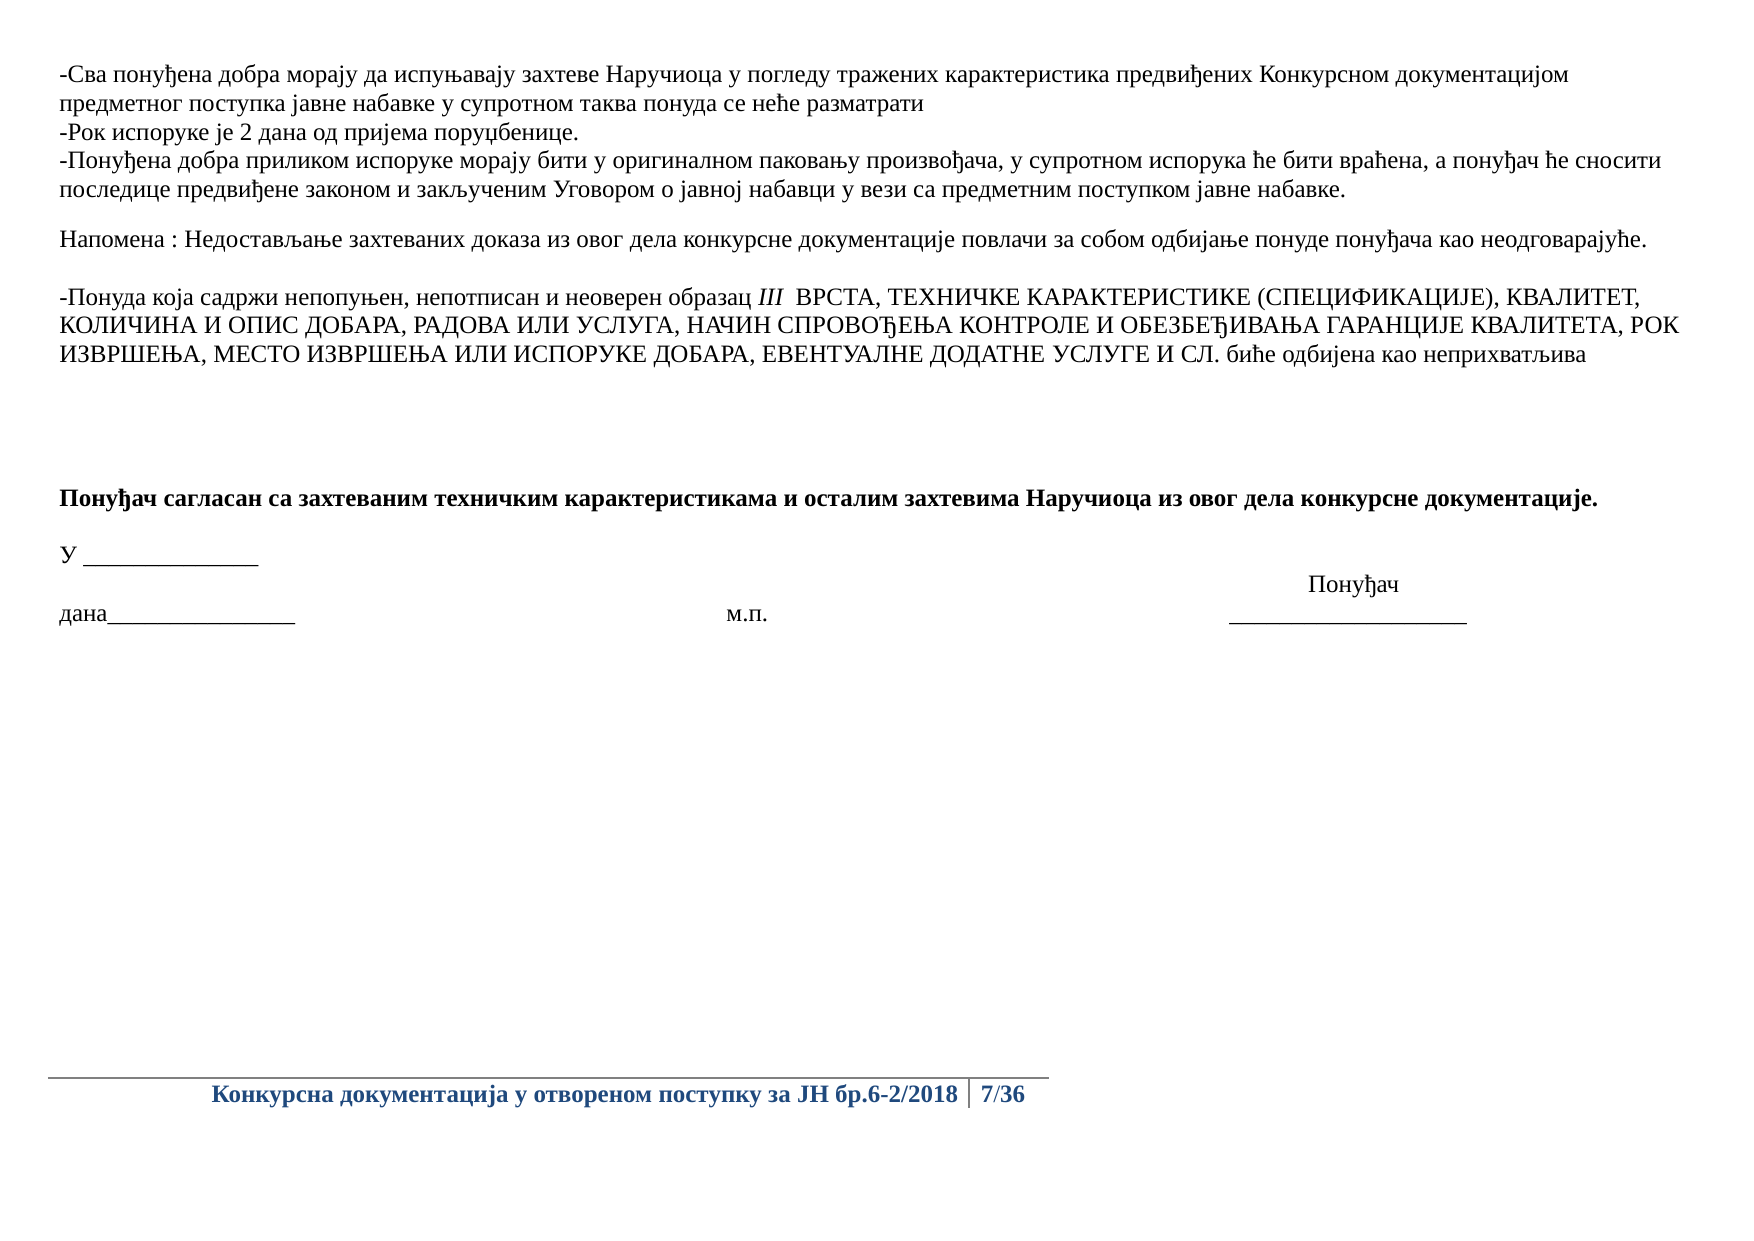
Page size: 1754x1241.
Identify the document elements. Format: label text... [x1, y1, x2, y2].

text дана_______________ м.п. ___________________ [59, 598, 1695, 627]
text Понуђач сагласан са захтеваним техничким карактеристикама и осталим захтевима Наручиоца из овог дела конкурсне документације. [59, 483, 1695, 512]
text -Понуђена добра приликом испоруке морају бити у оригиналном паковању произвођача, у супротном испорука ће бити враћена, а понуђач ће сносити последице предвиђене законом и закљученим Уговором о јавној набавци у вези са предметним поступком јавне набавке. [59, 145, 1695, 203]
text -Сва понуђена добра морају да испуњавају захтеве Наручиоца у погледу тражених карактеристика предвиђених Конкурсном документацијом предметног поступка јавне набавке у супротном таква понуда се неће разматрати [59, 59, 1695, 117]
text Напомена : Недостављање захтеваних доказа из овог дела конкурсне документације повлачи за собом одбијање понуде понуђача као неодговарајуће. [59, 224, 1695, 253]
text У ______________ Понуђач [59, 541, 1695, 598]
text -Понуда која садржи непопуњен, непотписан и неоверен образац III ВРСТА, ТЕХНИЧКЕ КАРАКТЕРИСТИКЕ (СПЕЦИФИКАЦИЈЕ), КВАЛИТЕТ, КОЛИЧИНА И ОПИС ДОБАРА, РАДОВА ИЛИ УСЛУГА, НАЧИН СПРОВОЂЕЊА КОНТРОЛЕ И ОБЕЗБЕЂИВАЊА ГАРАНЦИЈЕ КВАЛИТЕТА, РОК ИЗВРШЕЊА, МЕСТО ИЗВРШЕЊА ИЛИ ИСПОРУКЕ ДОБАРА, ЕВЕНТУАЛНЕ ДОДАТНЕ УСЛУГЕ И СЛ. биће одбијена као неприхватљива [59, 282, 1695, 368]
text -Рок испоруке је 2 дана од пријема поруџбенице. [59, 117, 1695, 145]
